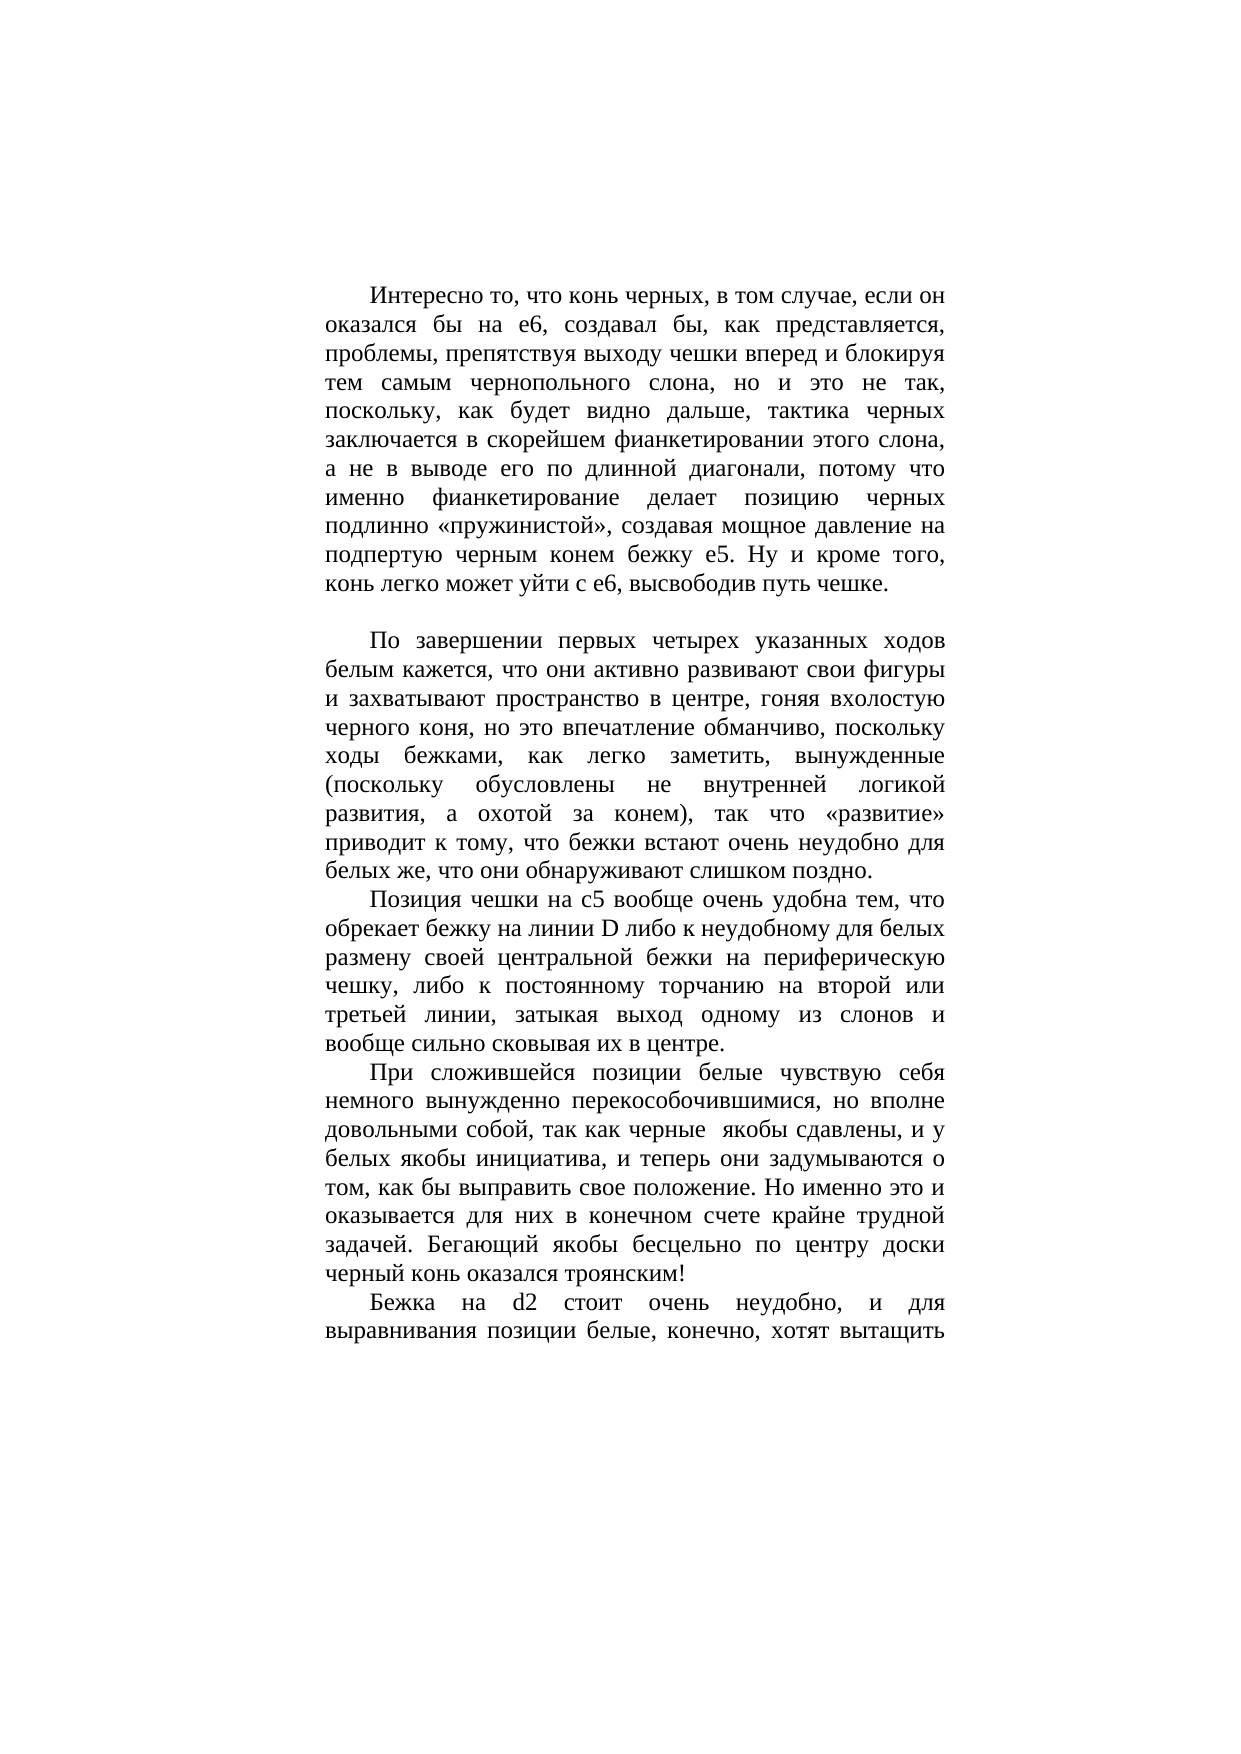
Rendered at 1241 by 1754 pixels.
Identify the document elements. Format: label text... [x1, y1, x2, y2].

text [325, 1287, 946, 1344]
text Интересно то, что конь черных, в том случае, если он оказался бы на е6, создавал бы, как представляется, проблемы, препятствуя выходу чешки вперед и блокируя тем самым чернопольного слона, но и это не так, поскольку, как будет видно дальше, тактика черных заключается в скорейшем фианкетировании этого слона, а не в выводе его по длинной диагонали, потому что именно фианкетирование делает позицию черных подлинно «пружинистой», создавая мощное давление на подпертую черным конем бежку е5. Ну и кроме того, конь легко может уйти с е6, высвободив путь чешке. [325, 281, 946, 597]
text При сложившейся позиции белые чувствую себя немного вынужденно перекособочившимися, но вполне довольными собой, так как черные якобы сдавлены, и у белых якобы инициатива, и теперь они задумываются о том, как бы выправить свое положение. Но именно это и оказывается для них в конечном счете крайне трудной задачей. Бегающий якобы бесцельно по центру доски черный конь оказался троянским! [325, 1057, 946, 1287]
text Позиция чешки на c5 вообще очень удобна тем, что обрекает бежку на линии D либо к неудобному для белых размену своей центральной бежки на периферическую чешку, либо к постоянному торчанию на второй или третьей линии, затыкая выход одному из слонов и вообще сильно сковывая их в центре. [325, 884, 946, 1057]
text По завершении первых четырех указанных ходов белым кажется, что они активно развивают свои фигуры и захватывают пространство в центре, гоняя вхолостую черного коня, но это впечатление обманчиво, поскольку ходы бежками, как легко заметить, вынужденные (поскольку обусловлены не внутренней логикой развития, а охотой за конем), так что «развитие» приводит к тому, что бежки встают очень неудобно для белых же, что они обнаруживают слишком поздно. [325, 626, 946, 884]
